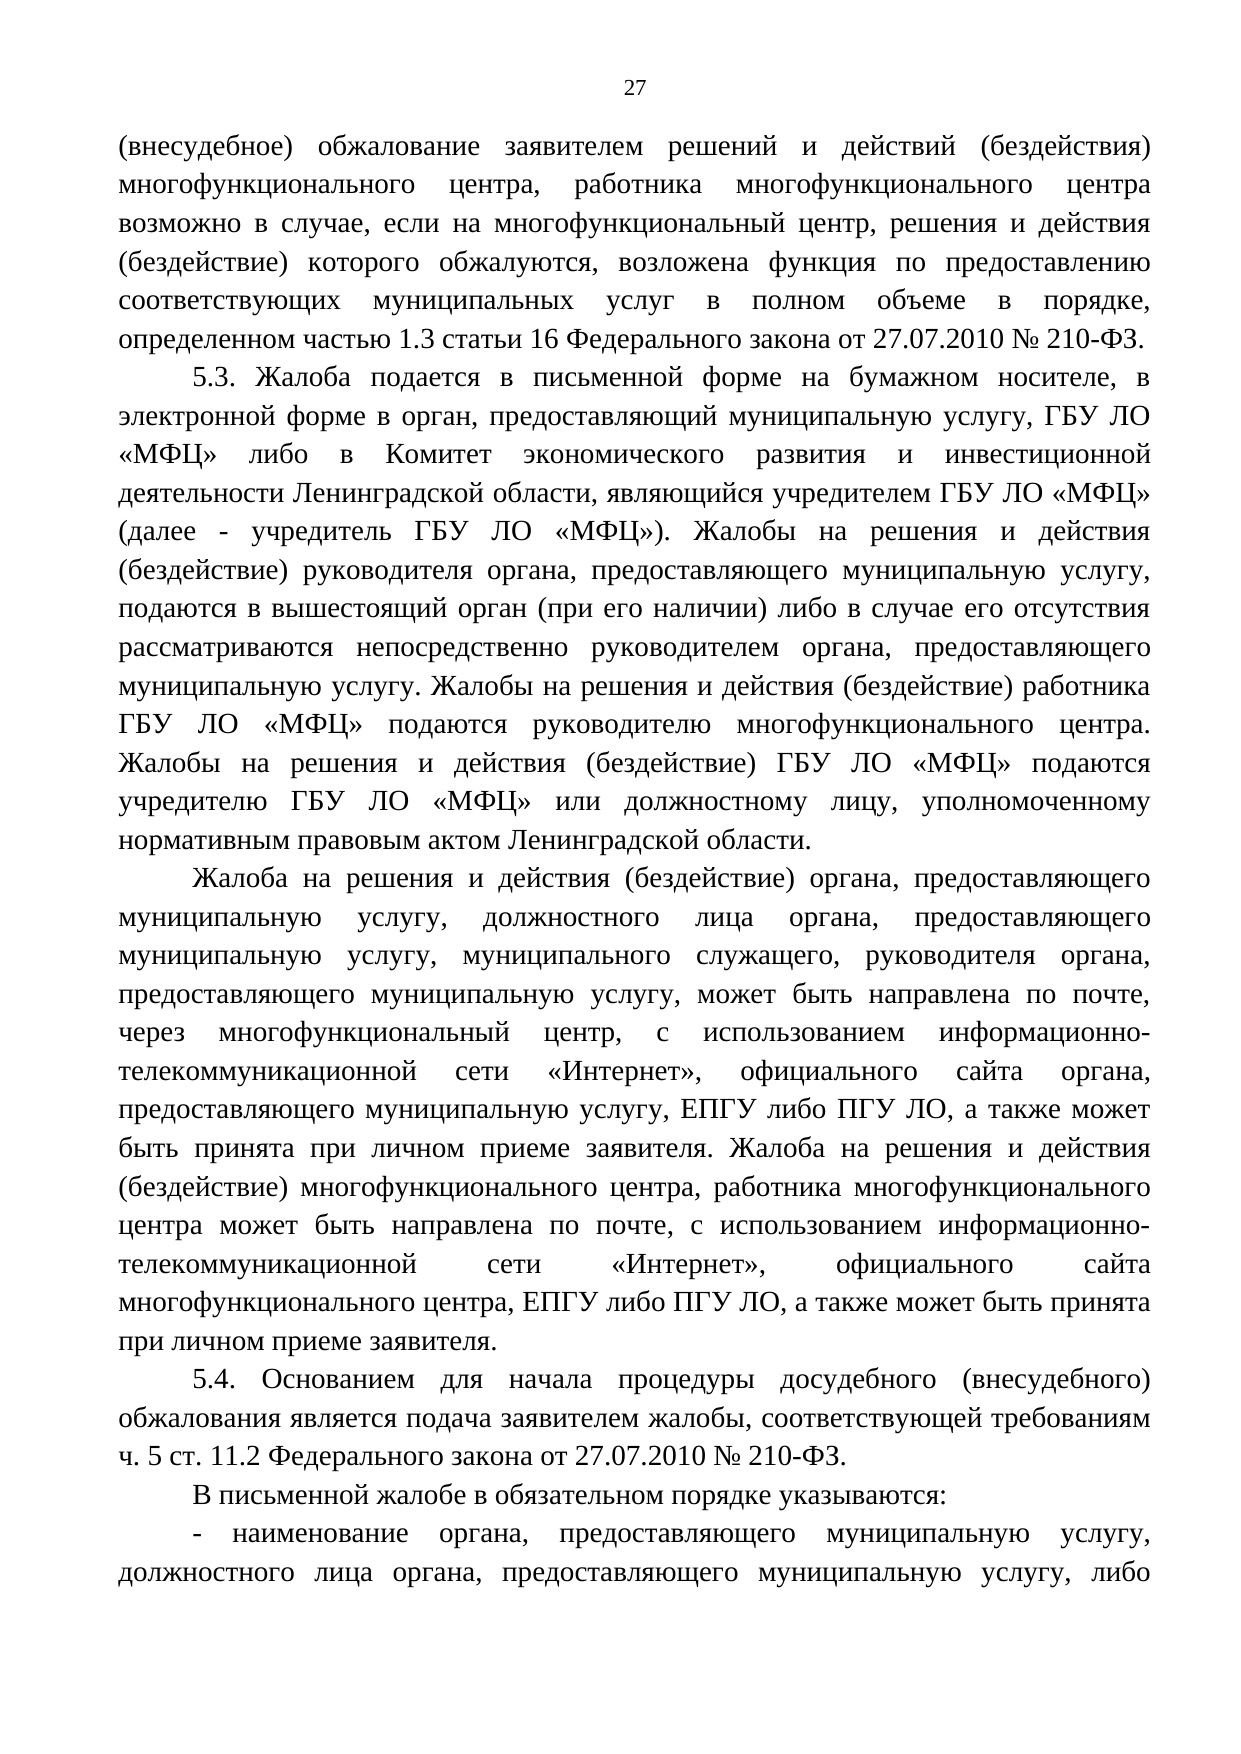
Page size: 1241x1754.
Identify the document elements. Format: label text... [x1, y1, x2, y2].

text 5.3. Жалоба подается в письменной форме на бумажном носителе, в электронной форме в орган, предоставляющий муниципальную услугу, ГБУ ЛО «МФЦ» либо в Комитет экономического развития и инвестиционной деятельности Ленинградской области, являющийся учредителем ГБУ ЛО «МФЦ» (далее - учредитель ГБУ ЛО «МФЦ»). Жалобы на решения и действия (бездействие) руководителя органа, предоставляющего муниципальную услугу, подаются в вышестоящий орган (при его наличии) либо в случае его отсутствия рассматриваются непосредственно руководителем органа, предоставляющего муниципальную услугу. Жалобы на решения и действия (бездействие) работника ГБУ ЛО «МФЦ» подаются руководителю многофункционального центра. Жалобы на решения и действия (бездействие) ГБУ ЛО «МФЦ» подаются учредителю ГБУ ЛО «МФЦ» или должностному лицу, уполномоченному нормативным правовым актом Ленинградской области. [118, 359, 1152, 855]
text 5.4. Основанием для начала процедуры досудебного (внесудебного) обжалования является подача заявителем жалобы, соответствующей требованиям ч. 5 ст. 11.2 Федерального закона от 27.07.2010 № 210-ФЗ. [118, 1361, 1152, 1472]
text В письменной жалобе в обязательном порядке указываются: [118, 1477, 1152, 1511]
text Жалоба на решения и действия (бездействие) органа, предоставляющего муниципальную услугу, должностного лица органа, предоставляющего муниципальную услугу, муниципального служащего, руководителя органа, предоставляющего муниципальную услугу, может быть направлена по почте, через многофункциональный центр, с использованием информационно-телекоммуникационной сети «Интернет», официального сайта органа, предоставляющего муниципальную услугу, ЕПГУ либо ПГУ ЛО, а также может быть принята при личном приеме заявителя. Жалоба на решения и действия (бездействие) многофункционального центра, работника многофункционального центра может быть направлена по почте, с использованием информационно-телекоммуникационной сети «Интернет», официального сайта многофункционального центра, ЕПГУ либо ПГУ ЛО, а также может быть принята при личном приеме заявителя. [118, 860, 1152, 1356]
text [118, 128, 1152, 354]
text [118, 1516, 1152, 1588]
